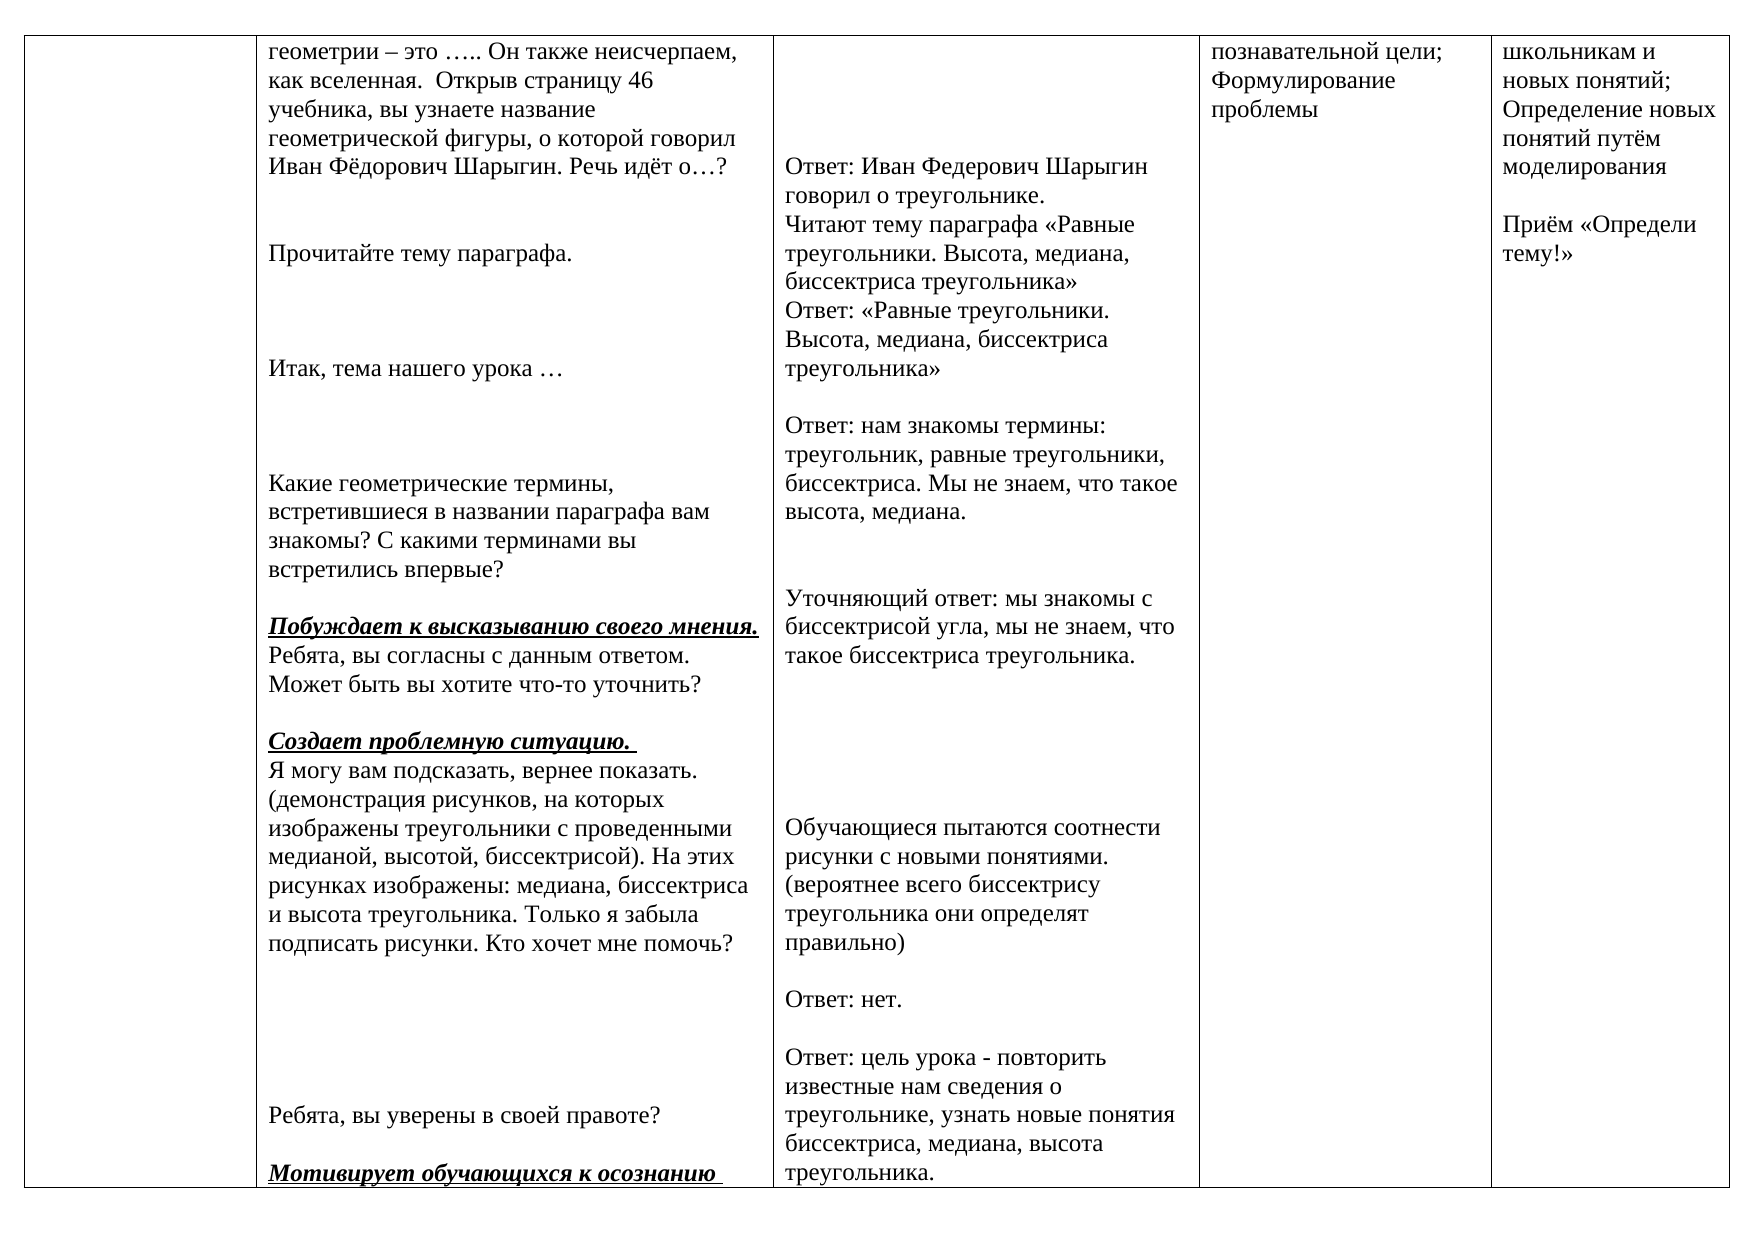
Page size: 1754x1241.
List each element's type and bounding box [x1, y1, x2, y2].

table_cell [25, 36, 256, 1187]
table_cell [257, 36, 773, 1187]
table_cell [1200, 36, 1491, 1187]
table_cell [1492, 36, 1729, 1187]
table_cell [774, 36, 1199, 1187]
